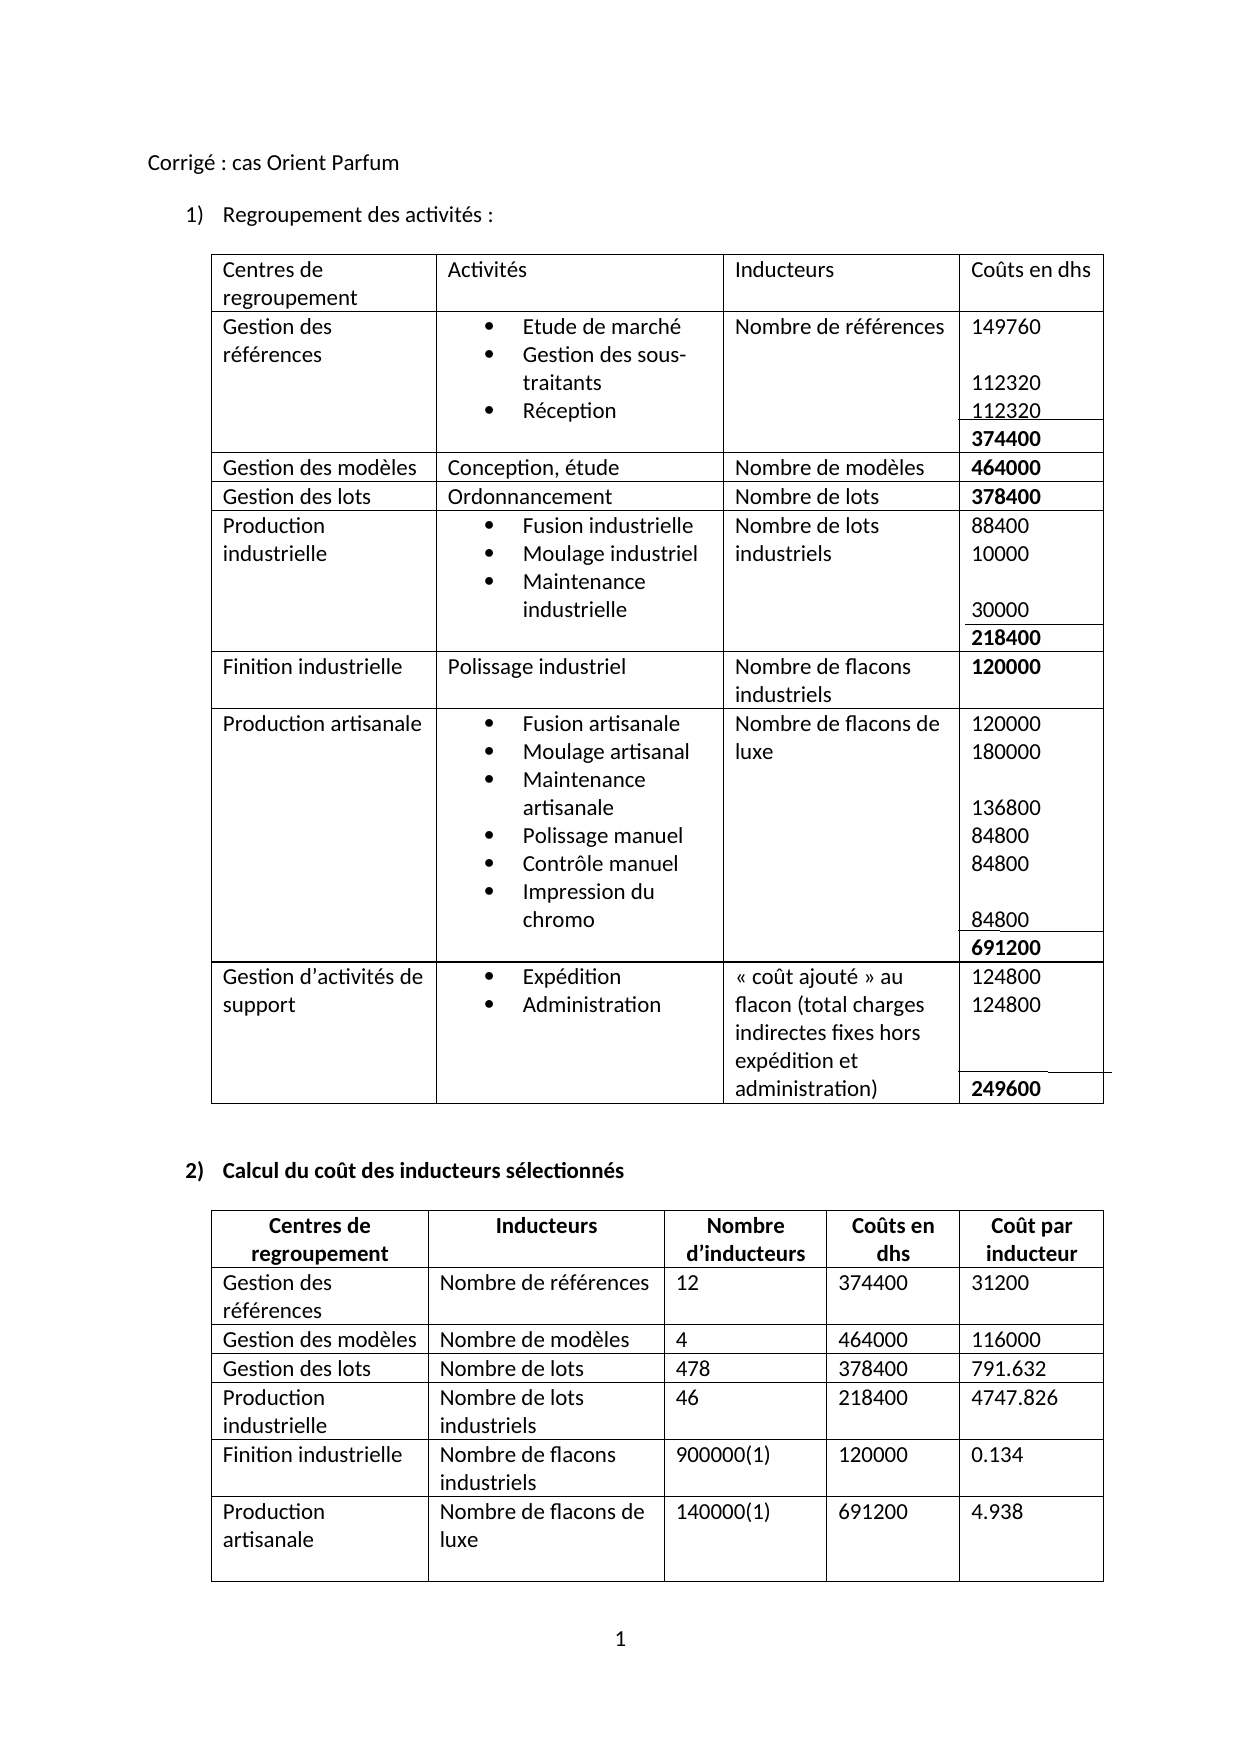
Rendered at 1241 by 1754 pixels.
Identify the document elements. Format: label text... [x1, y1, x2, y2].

table_cell Gestion des modèles [212, 1325, 428, 1353]
table_header Coût par inducteur [960, 1211, 1103, 1267]
table_cell 120000 [960, 652, 1103, 708]
table_cell Gestion des modèles [212, 453, 436, 481]
table_cell Fusion industrielle Moulage industriel Maintenance industrielle [437, 511, 723, 651]
table_cell 478 [665, 1354, 826, 1382]
table_cell 464000 [827, 1325, 959, 1353]
table_cell 116000 [960, 1325, 1103, 1353]
table_cell 464000 [960, 453, 1103, 481]
table_cell Gestion d’activités de support [212, 963, 436, 1103]
table_cell 4.938 [960, 1497, 1103, 1581]
table_cell Nombre de références [724, 312, 959, 452]
list Regroupement des activités : [185, 201, 1093, 229]
table_header Centres de regroupement [212, 255, 436, 311]
table_cell 124800 124800 249600 [960, 963, 1103, 1103]
table_header Nombre d’inducteurs [665, 1211, 826, 1267]
table_cell « coût ajouté » au flacon (total charges indirectes fixes hors expédition et administration) [724, 963, 959, 1103]
table_cell 120000 [827, 1440, 959, 1496]
list Calcul du coût des inducteurs sélectionnés [185, 1157, 1093, 1185]
table_cell Finition industrielle [212, 652, 436, 708]
table_cell 0.134 [960, 1440, 1103, 1496]
table_cell 900000(1) [665, 1440, 826, 1496]
table_cell Nombre de lots [724, 482, 959, 510]
table_cell 4747.826 [960, 1383, 1103, 1439]
table_cell 374400 [827, 1268, 959, 1324]
table_cell Conception, étude [437, 453, 723, 481]
table_cell 4 [665, 1325, 826, 1353]
table_cell Expédition Administration [437, 963, 723, 1103]
table_cell Nombre de modèles [724, 453, 959, 481]
table_cell Nombre de lots [429, 1354, 664, 1382]
table_cell 149760 112320 112320 374400 [960, 420, 1103, 452]
table_cell Gestion des lots [212, 482, 436, 510]
table_cell Production artisanale [212, 1497, 428, 1581]
table_cell 378400 [960, 482, 1103, 510]
table_header Coûts en dhs [827, 1211, 959, 1267]
table_cell Nombre de flacons de luxe [724, 709, 959, 961]
table_cell 46 [665, 1383, 826, 1439]
table_header Inducteurs [429, 1211, 664, 1267]
table_cell Etude de marché Gestion des sous-traitants Réception [437, 312, 723, 452]
table_cell 791.632 [960, 1354, 1103, 1382]
table_cell 218400 [827, 1383, 959, 1439]
table_header Coûts en dhs [960, 255, 1103, 311]
table_cell Nombre de flacons industriels [429, 1440, 664, 1496]
table_cell Fusion artisanale Moulage artisanal Maintenance artisanale Polissage manuel Contrôle manuel Impression du chromo [437, 709, 723, 961]
table_cell Finition industrielle [212, 1440, 428, 1496]
table_cell Nombre de références [429, 1268, 664, 1324]
text Corrigé : cas Orient Parfum [148, 148, 1093, 176]
table_cell 120000 180000 136800 84800 84800 84800 691200 [960, 709, 1103, 961]
table_cell Production artisanale [212, 709, 436, 961]
table_cell Gestion des lots [212, 1354, 428, 1382]
table_cell 691200 [827, 1497, 959, 1581]
table_cell Nombre de lots industriels [429, 1383, 664, 1439]
table_cell 88400 10000 30000 218400 [960, 511, 1103, 651]
table_cell Nombre de flacons industriels [724, 652, 959, 708]
table_cell Production industrielle [212, 1383, 428, 1439]
table_cell 140000(1) [665, 1497, 826, 1581]
table_cell Gestion des références [212, 312, 436, 452]
table_cell Ordonnancement [437, 482, 723, 510]
table_cell Nombre de flacons de luxe [429, 1497, 664, 1581]
table_cell Nombre de lots industriels [724, 511, 959, 651]
table_cell Polissage industriel [437, 652, 723, 708]
table_cell Production industrielle [212, 511, 436, 651]
table_cell Nombre de modèles [429, 1325, 664, 1353]
table_cell 12 [665, 1268, 826, 1324]
table_cell 149760 112320 112320 374400 [960, 312, 1103, 419]
table_cell Gestion des références [212, 1268, 428, 1324]
table_cell 31200 [960, 1268, 1103, 1324]
table_cell 378400 [827, 1354, 959, 1382]
table_header Centres de regroupement [212, 1211, 428, 1267]
table_header Activités [437, 255, 723, 311]
table_header Inducteurs [724, 255, 959, 311]
